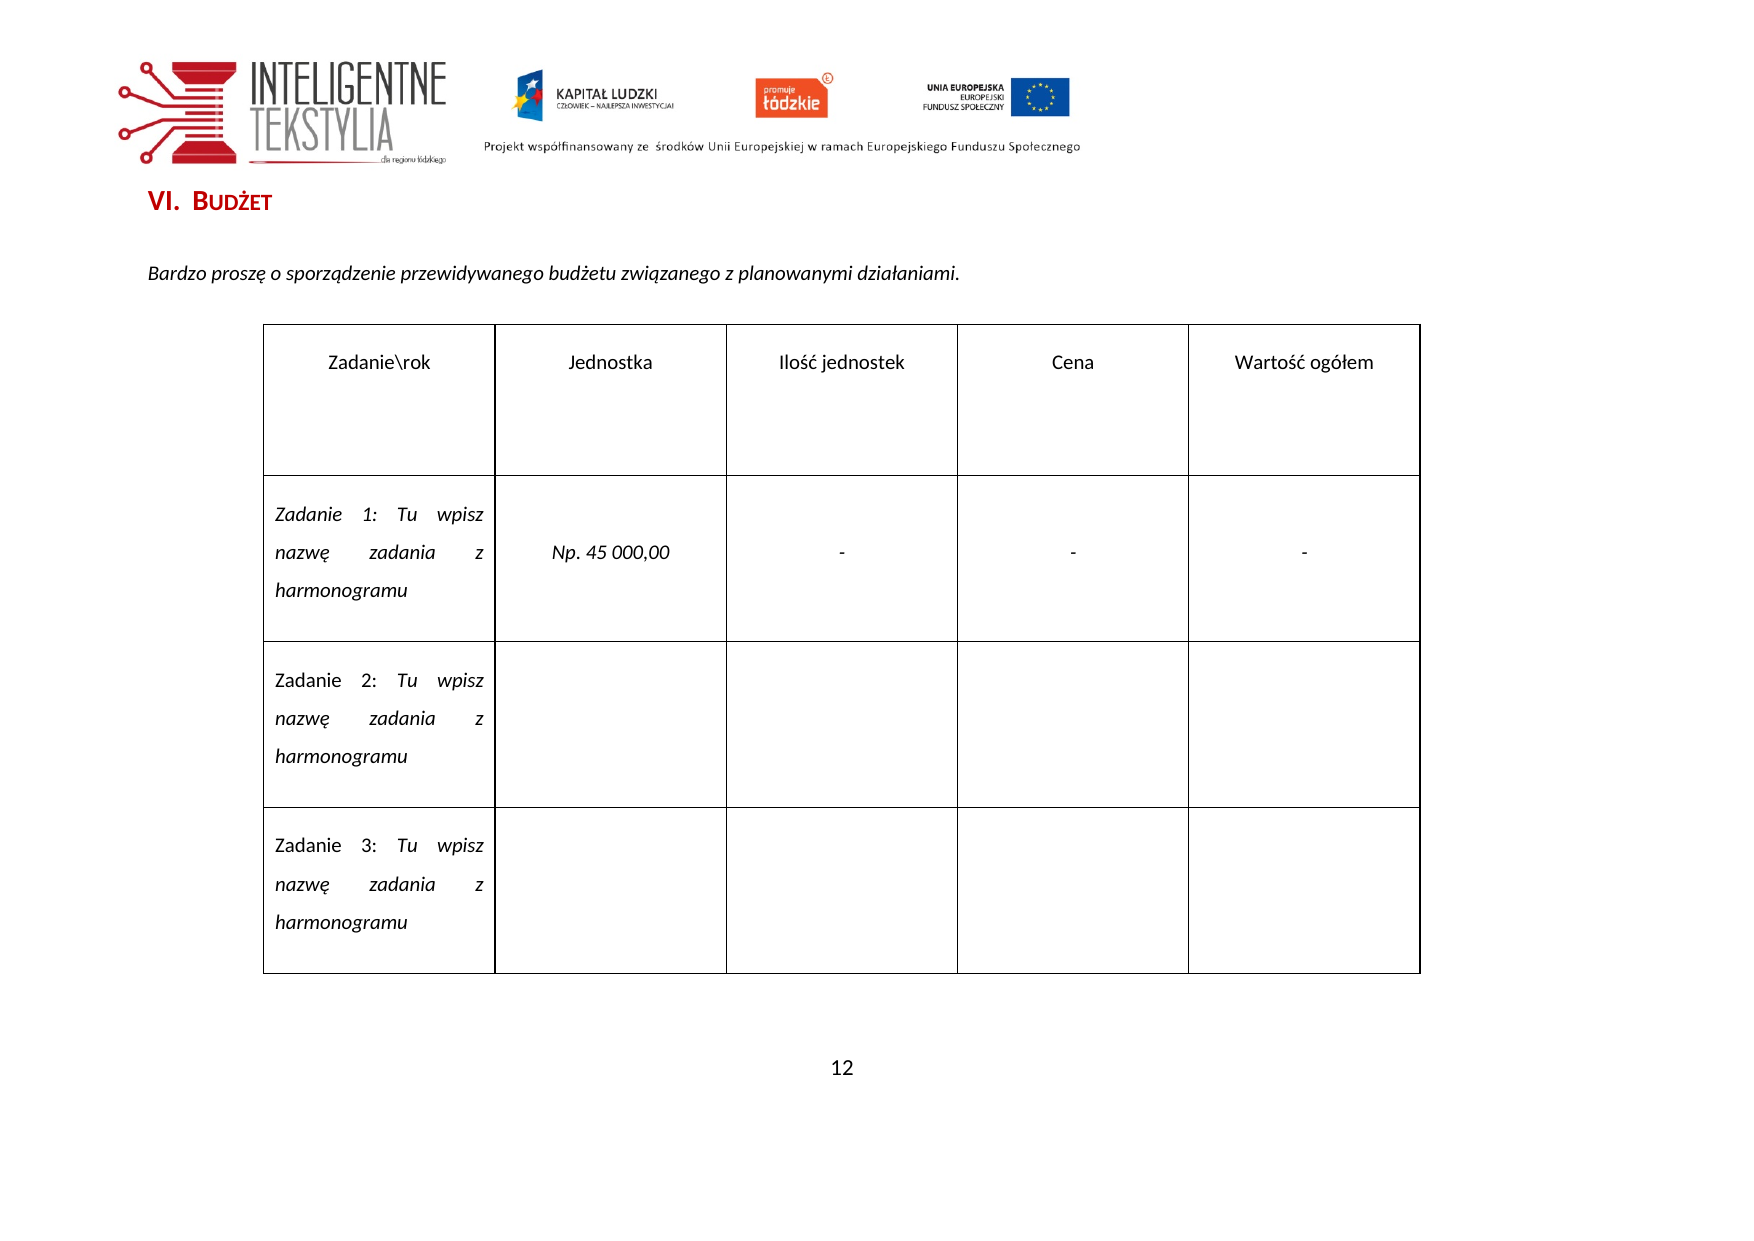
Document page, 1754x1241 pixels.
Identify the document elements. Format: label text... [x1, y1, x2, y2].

subtitle Budżet [148, 182, 1536, 217]
table_cell [496, 808, 726, 972]
table_cell Np. 45 000,00 [496, 476, 726, 641]
table_cell - [1189, 476, 1419, 641]
table_header Ilość jednostek [727, 325, 957, 475]
table_header Cena [958, 325, 1188, 475]
table_header Jednostka [496, 325, 726, 475]
table_cell [958, 642, 1188, 807]
table_cell [496, 642, 726, 807]
table_cell [958, 808, 1188, 972]
picture [91, 30, 1098, 188]
table_cell [1189, 642, 1419, 807]
table_cell [1189, 808, 1419, 972]
table_cell Zadanie 2: Tu wpisz nazwę zadania z harmonogramu [264, 642, 494, 807]
table_header Wartość ogółem [1189, 325, 1419, 475]
table_cell [727, 808, 957, 972]
table_cell - [727, 476, 957, 641]
text Bardzo proszę o sporządzenie przewidywanego budżetu związanego z planowanymi działaniami. [148, 260, 1536, 286]
table_header Zadanie\rok [264, 325, 494, 475]
table_cell [727, 642, 957, 807]
table_cell Zadanie 1: Tu wpisz nazwę zadania z harmonogramu [264, 476, 494, 641]
table_cell - [958, 476, 1188, 641]
table_cell Zadanie 3: Tu wpisz nazwę zadania z harmonogramu [264, 808, 494, 972]
